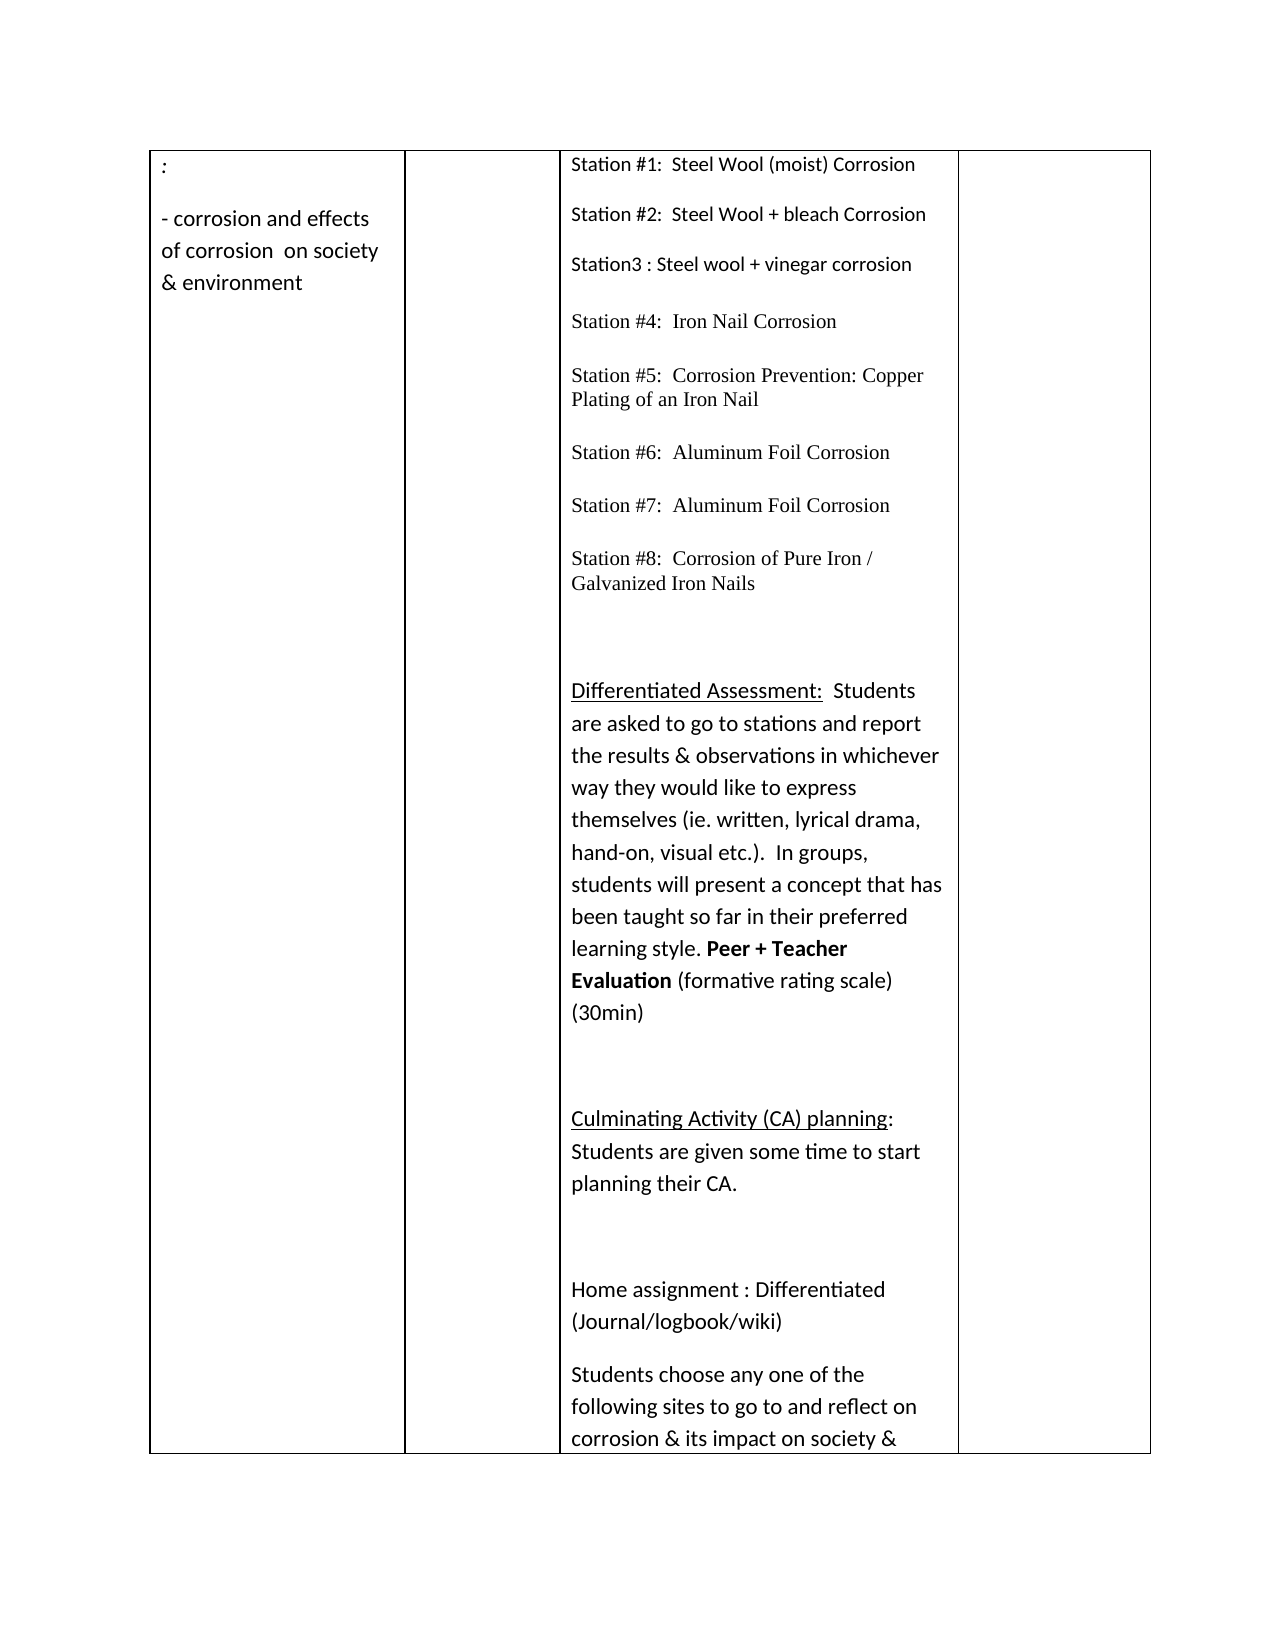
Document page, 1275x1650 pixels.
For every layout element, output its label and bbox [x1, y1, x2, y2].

table_cell [406, 151, 559, 1453]
table_cell [959, 151, 1150, 1453]
table_cell [561, 151, 958, 1453]
table_cell [151, 151, 404, 1453]
